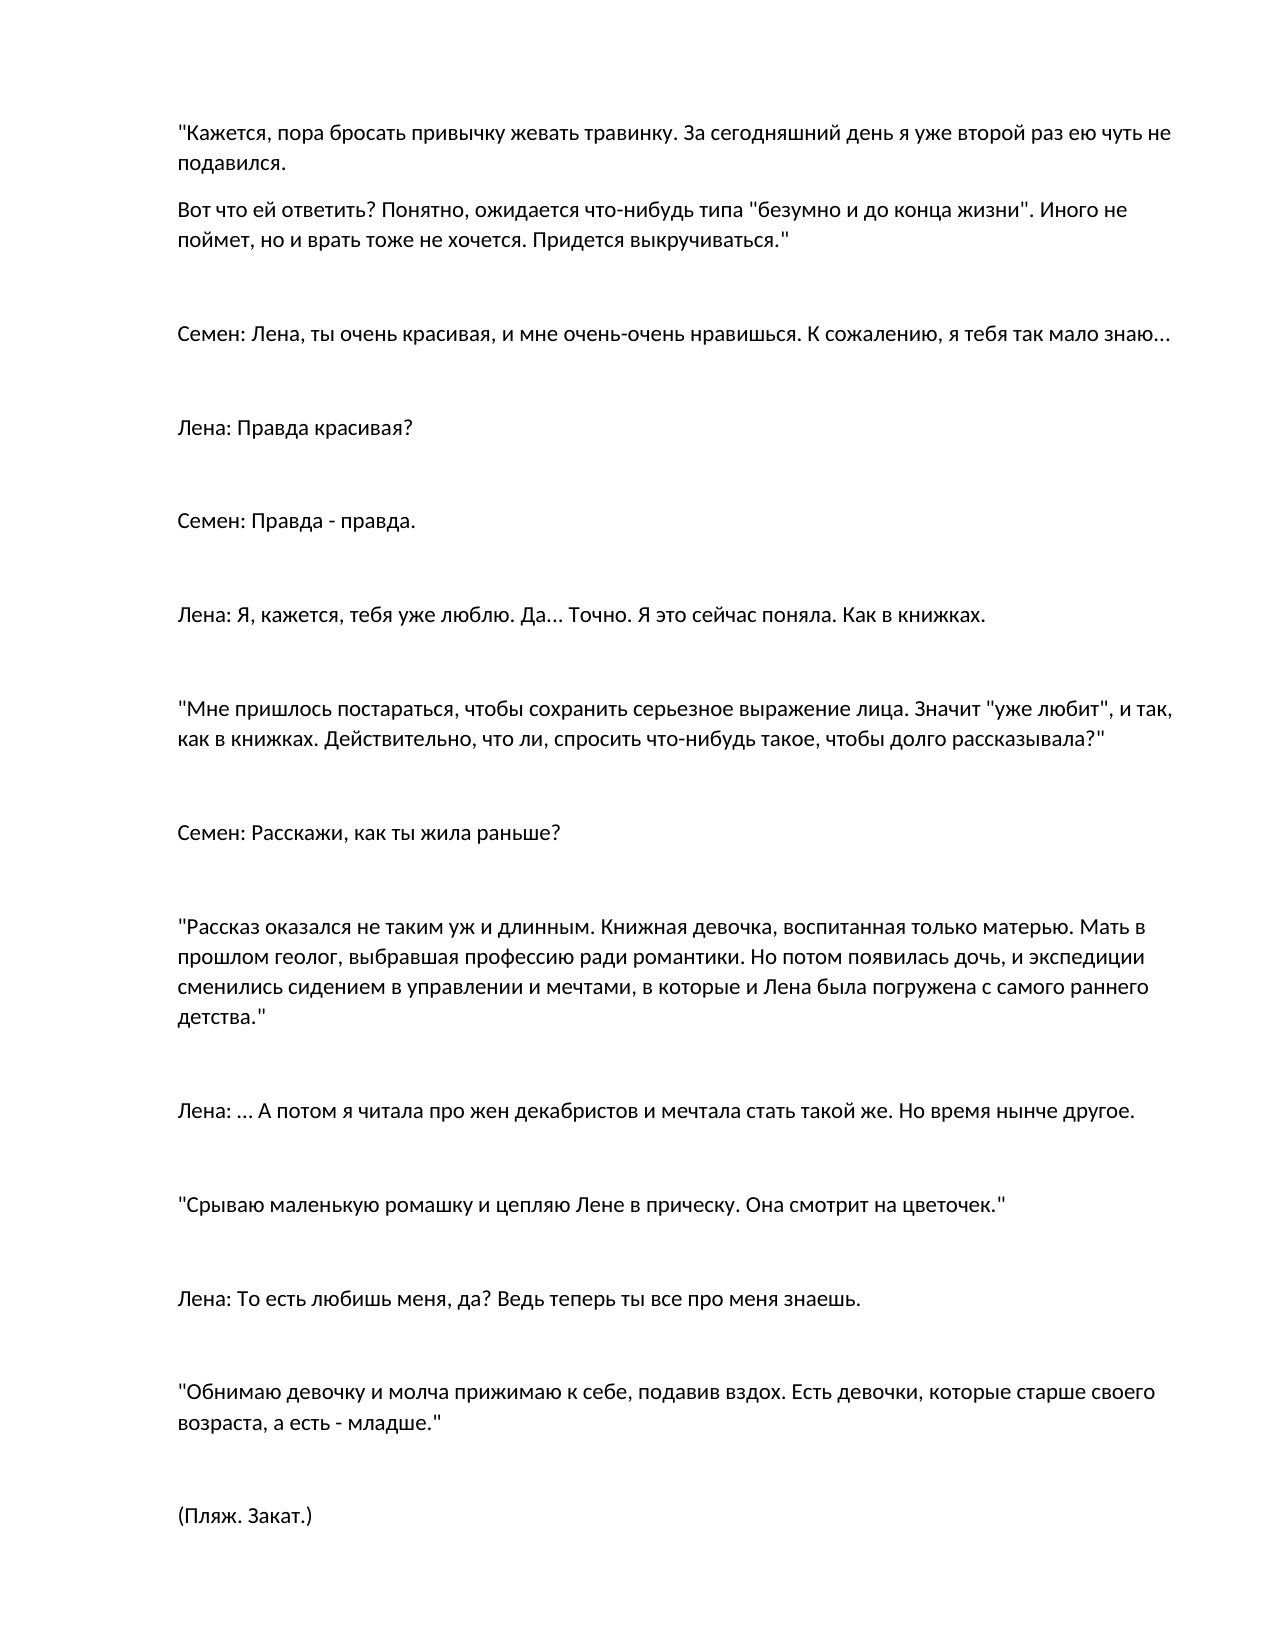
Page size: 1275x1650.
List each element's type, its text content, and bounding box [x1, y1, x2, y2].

text Семен: Расскажи, как ты жила раньше? [177, 818, 1186, 846]
text "Кажется, пора бросать привычку жевать травинку. За сегодняшний день я уже второй раз ею чуть не подавился. [177, 118, 1186, 176]
text "Рассказ оказался не таким уж и длинным. Книжная девочка, воспитанная только матерью. Мать в прошлом геолог, выбравшая профессию ради романтики. Но потом появилась дочь, и экспедиции сменились сидением в управлении и мечтами, в которые и Лена была погружена с самого раннего детства." [177, 912, 1186, 1031]
text Вот что ей ответить? Понятно, ожидается что-нибудь типа "безумно и до конца жизни". Иного не поймет, но и врать тоже не хочется. Придется выкручиваться." [177, 195, 1186, 253]
text (Пляж. Закат.) [177, 1501, 1186, 1529]
text Лена: Правда красивая? [177, 413, 1186, 441]
text Семен: Правда - правда. [177, 507, 1186, 535]
text Лена: … А потом я читала про жен декабристов и мечтала стать такой же. Но время нынче другое. [177, 1096, 1186, 1124]
text Семен: Лена, ты очень красивая, и мне очень-очень нравишься. К сожалению, я тебя так мало знаю... [177, 319, 1186, 347]
text "Обнимаю девочку и молча прижимаю к себе, подавив вздох. Есть девочки, которые старше своего возраста, а есть - младше." [177, 1377, 1186, 1436]
text Лена: Я, кажется, тебя уже люблю. Да... Точно. Я это сейчас поняла. Как в книжках. [177, 600, 1186, 628]
text "Срываю маленькую ромашку и цепляю Лене в прическу. Она смотрит на цветочек." [177, 1190, 1186, 1218]
text Лена: То есть любишь меня, да? Ведь теперь ты все про меня знаешь. [177, 1284, 1186, 1312]
text "Мне пришлось постараться, чтобы сохранить серьезное выражение лица. Значит "уже любит", и так, как в книжках. Действительно, что ли, спросить что-нибудь такое, чтобы долго рассказывала?" [177, 694, 1186, 752]
